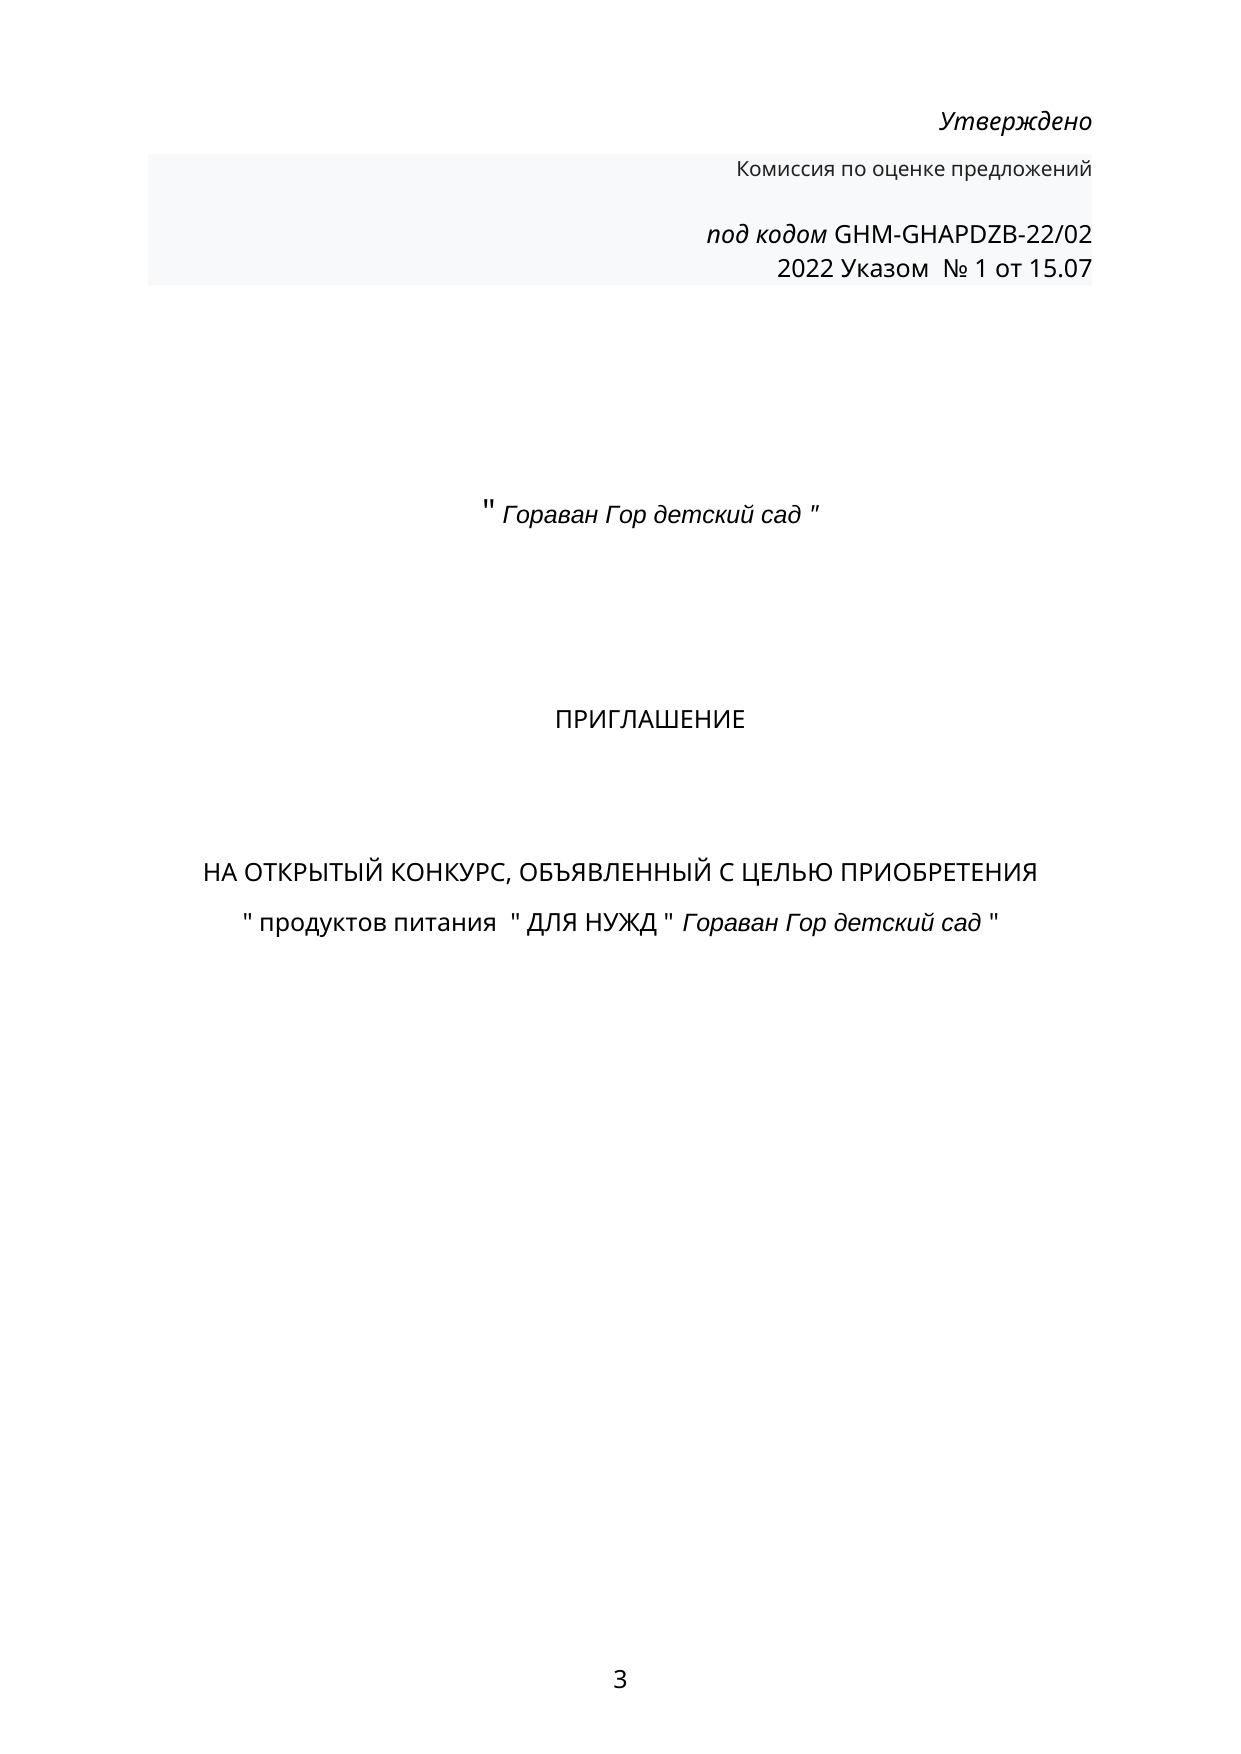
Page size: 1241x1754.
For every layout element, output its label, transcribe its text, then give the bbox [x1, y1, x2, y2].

text Комиссия по оценке предложений [148, 154, 1092, 183]
text НА ОТКРЫТЫЙ КОНКУРС, ОБЪЯВЛЕННЫЙ С ЦЕЛЬЮ ПРИОБРЕТЕНИЯ [148, 854, 1093, 888]
text Утверждено [148, 103, 1092, 137]
text под кодом GHM-GHAPDZB-22/02 2022 Указом № 1 от 15.07 [148, 183, 1092, 285]
text ПРИГЛАШЕНИЕ [148, 702, 1093, 736]
text " Гораван Гор детский сад " [148, 488, 1093, 533]
text " продуктов питания " ДЛЯ НУЖД " Гораван Гор детский сад " [148, 905, 1093, 939]
